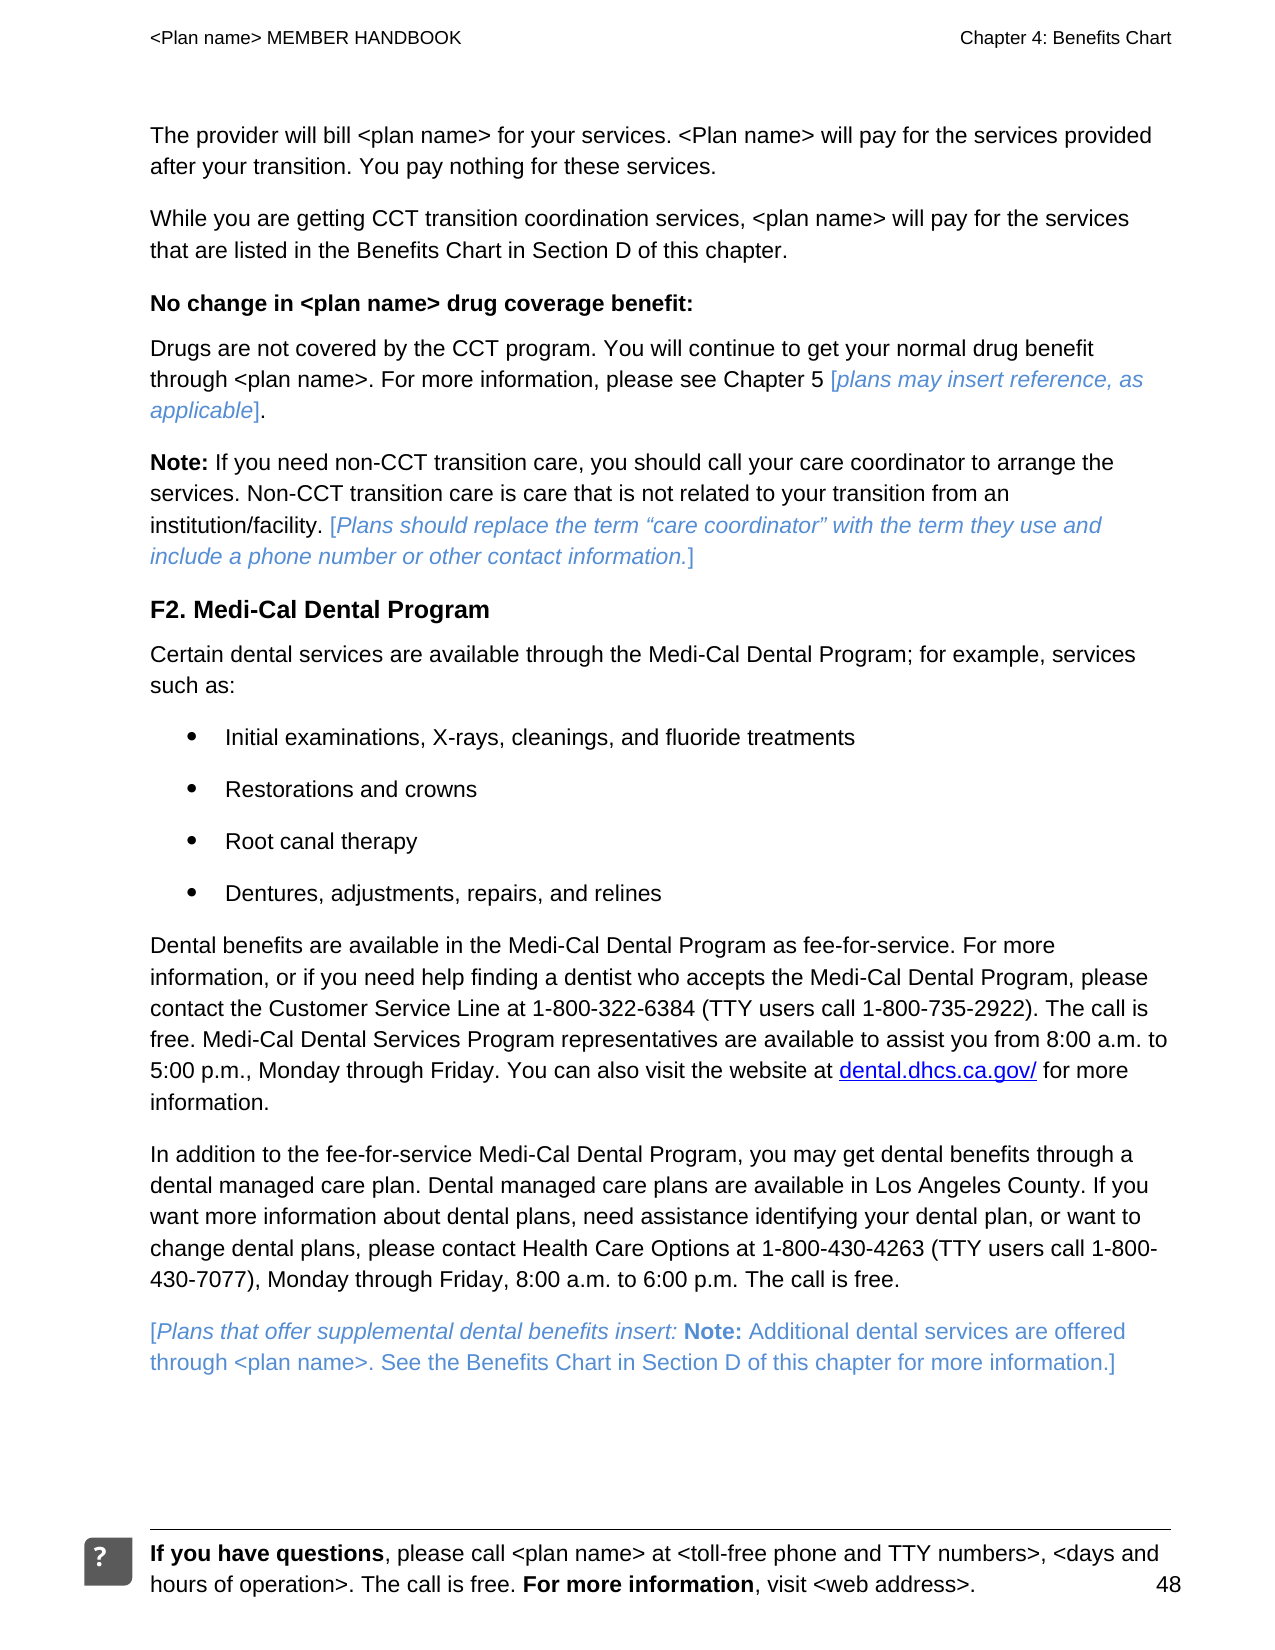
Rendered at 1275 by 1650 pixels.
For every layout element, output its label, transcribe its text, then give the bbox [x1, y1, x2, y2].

text Certain dental services are available through the Medi-Cal Dental Program; for example, services such as: [150, 637, 1171, 700]
list Root canal therapy [187, 825, 1096, 856]
text Drugs are not covered by the CCT program. You will continue to get your normal drug benefit through <plan name>. For more information, please see Chapter 5 [plans may insert reference, as applicable]. [150, 331, 1171, 425]
text While you are getting CCT transition coordination services, <plan name> will pay for the services that are listed in the Benefits Chart in Section D of this chapter. [150, 202, 1171, 264]
text Note: If you need non-CCT transition care, you should call your care coordinator to arrange the services. Non-CCT transition care is care that is not related to your transition from an institution/facility. [Plans should replace the term “care coordinator” with the term they use and include a phone number or other contact information.] [150, 446, 1171, 571]
list Initial examinations, X-rays, cleanings, and fluoride treatments [187, 721, 1096, 752]
text [Plans that offer supplemental dental benefits insert: Note: Additional dental services are offered through <plan name>. See the Benefits Chart in Section D of this chapter for more information.] [150, 1314, 1171, 1377]
text Dental benefits are available in the Medi-Cal Dental Program as fee-for-service. For more information, or if you need help finding a dentist who accepts the Medi-Cal Dental Program, please contact the Customer Service Line at 1-800-322-6384 (TTY users call 1-800-735-2922). The call is free. Medi-Cal Dental Services Program representatives are available to assist you from 8:00 a.m. to 5:00 p.m., Monday through Friday. You can also visit the website at dental.dhcs.ca.gov/ for more information. [150, 929, 1171, 1116]
text The provider will bill <plan name> for your services. <Plan name> will pay for the services provided after your transition. You pay nothing for these services. [150, 118, 1171, 181]
list Dentures, adjustments, repairs, and relines [187, 877, 1096, 908]
list Restorations and crowns [187, 773, 1096, 804]
text No change in <plan name> drug coverage benefit: [150, 285, 1096, 318]
text In addition to the fee-for-service Medi-Cal Dental Program, you may get dental benefits through a dental managed care plan. Dental managed care plans are available in Los Angeles County. If you want more information about dental plans, need assistance identifying your dental plan, or want to change dental plans, please contact Health Care Options at 1-800-430-4263 (TTY users call 1-800-430-7077), Monday through Friday, 8:00 a.m. to 6:00 p.m. The call is free. [150, 1137, 1171, 1293]
subtitle F2. Medi-Cal Dental Program [150, 591, 1096, 625]
